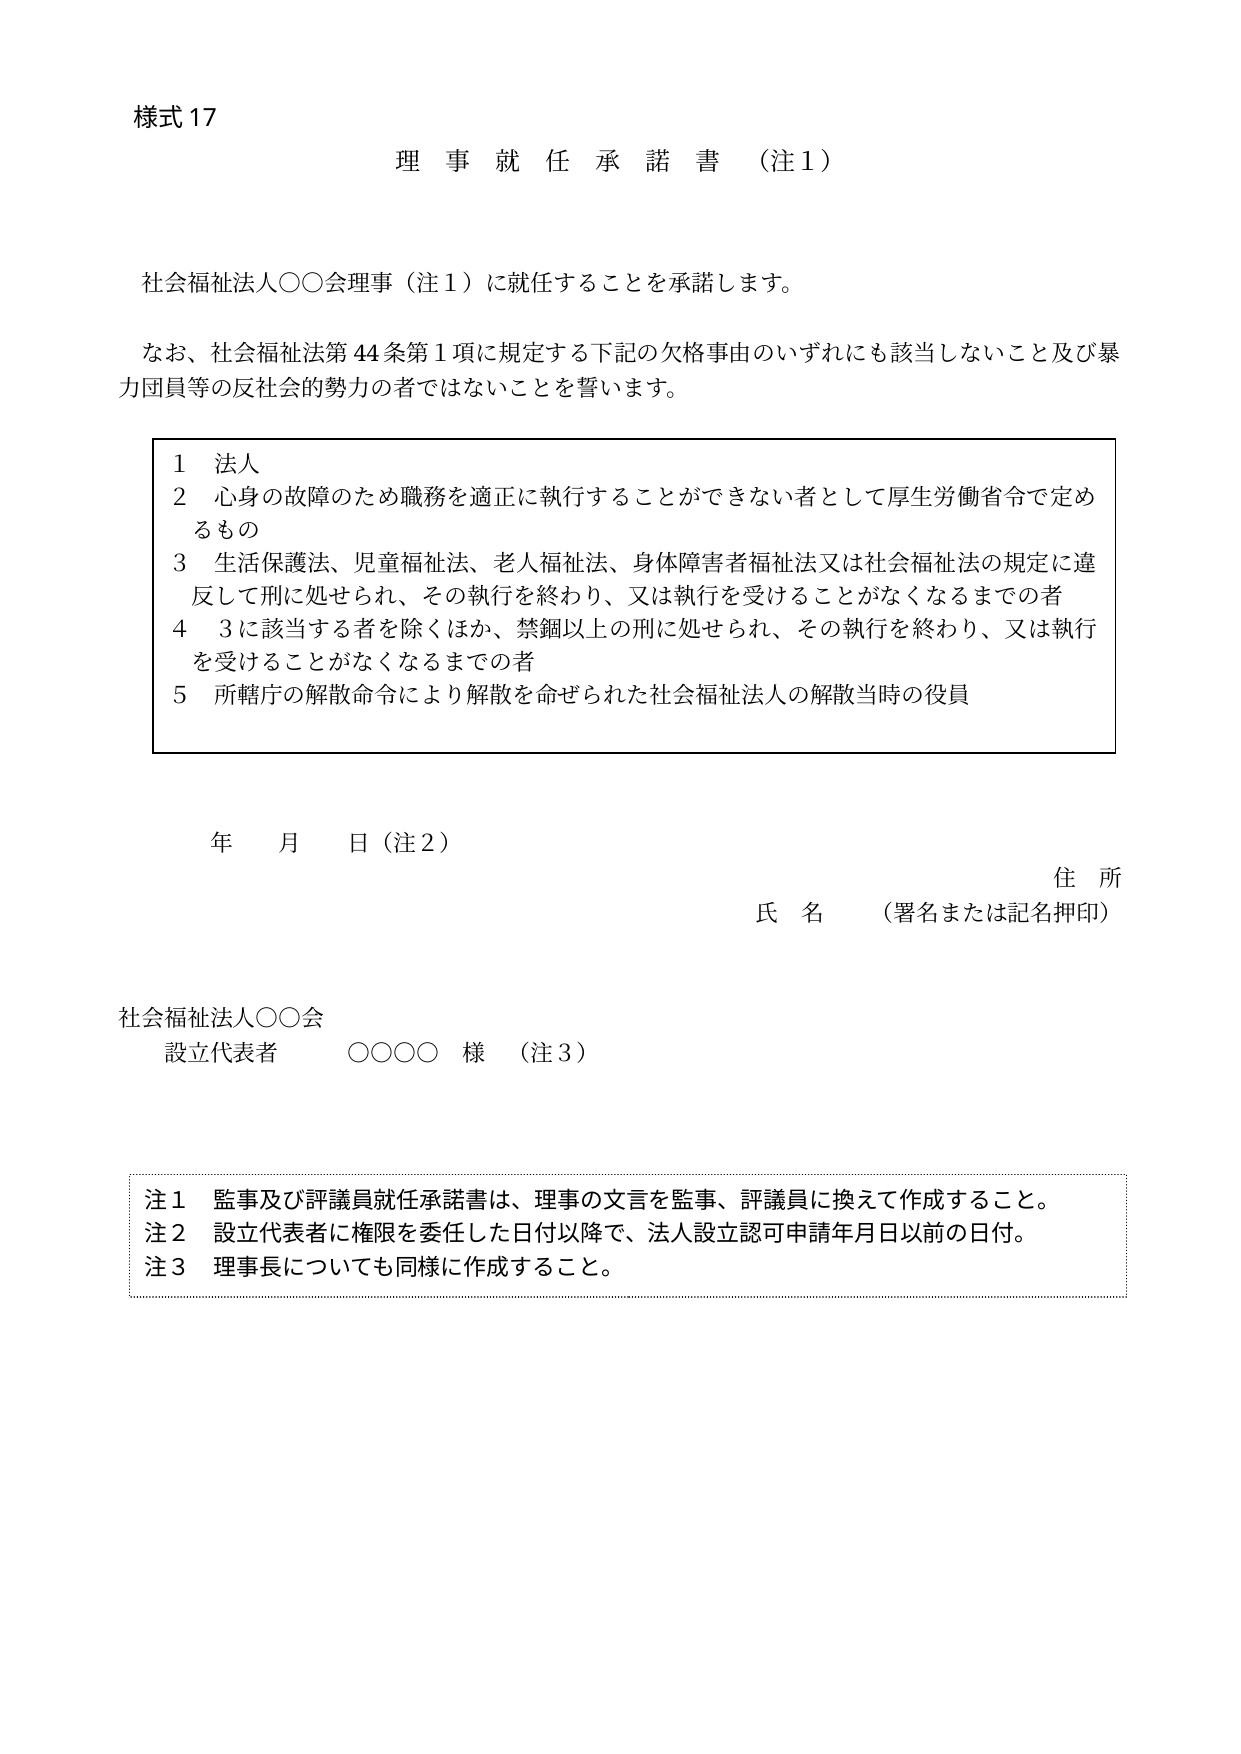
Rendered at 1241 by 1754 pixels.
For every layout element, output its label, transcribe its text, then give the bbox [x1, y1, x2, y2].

text 年 月 日（注２） [118, 824, 1122, 859]
text なお、社会福祉法第44条第１項に規定する下記の欠格事由のいずれにも該当しないこと及び暴力団員等の反社会的勢力の者ではないことを誓います。 [118, 334, 1122, 404]
text 社会福祉法人○○会理事（注１）に就任することを承諾します。 [118, 264, 1122, 299]
text 理 事 就 任 承 諾 書 （注１） [118, 124, 1122, 194]
text 住 所 [118, 859, 1122, 894]
text 設立代表者 ○○○○ 様 （注３） [118, 1034, 1122, 1069]
text 氏 名 （署名または記名押印） [118, 894, 1122, 929]
text 社会福祉法人○○会 [118, 999, 1122, 1034]
